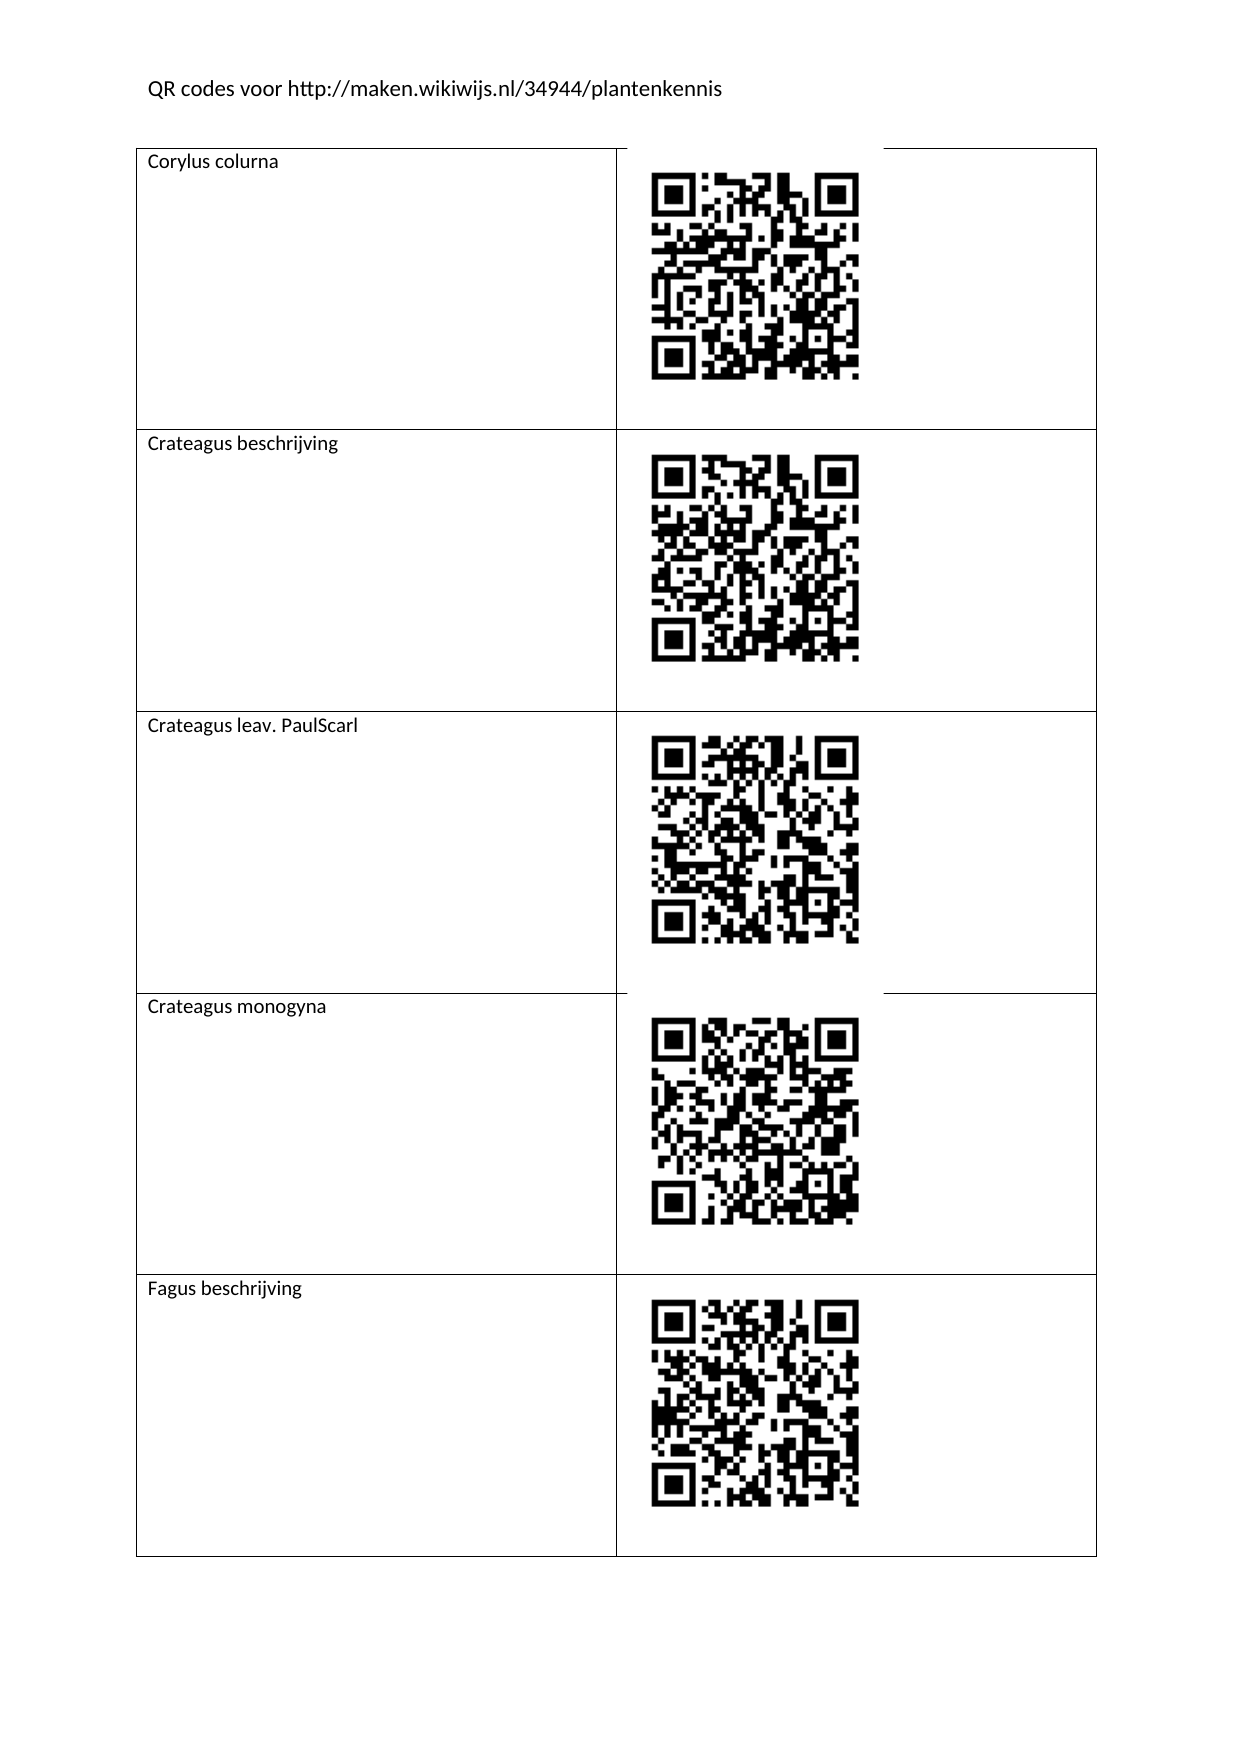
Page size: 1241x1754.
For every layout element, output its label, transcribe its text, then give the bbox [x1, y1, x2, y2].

table_cell [617, 712, 1096, 993]
table_cell [617, 1275, 1096, 1556]
table_cell [617, 430, 1096, 711]
table_cell [617, 994, 1096, 1274]
picture [627, 712, 884, 969]
picture [627, 430, 884, 687]
table_cell Crateagus monogyna [137, 994, 616, 1274]
picture [627, 148, 884, 405]
table_cell Crateagus beschrijving [137, 430, 616, 711]
picture [627, 1275, 884, 1532]
picture [627, 993, 884, 1250]
table_cell Fagus beschrijving [137, 1275, 616, 1556]
table_cell [617, 149, 1096, 429]
table_cell Crateagus leav. PaulScarl [137, 712, 616, 993]
table_cell Corylus colurna [137, 149, 616, 429]
